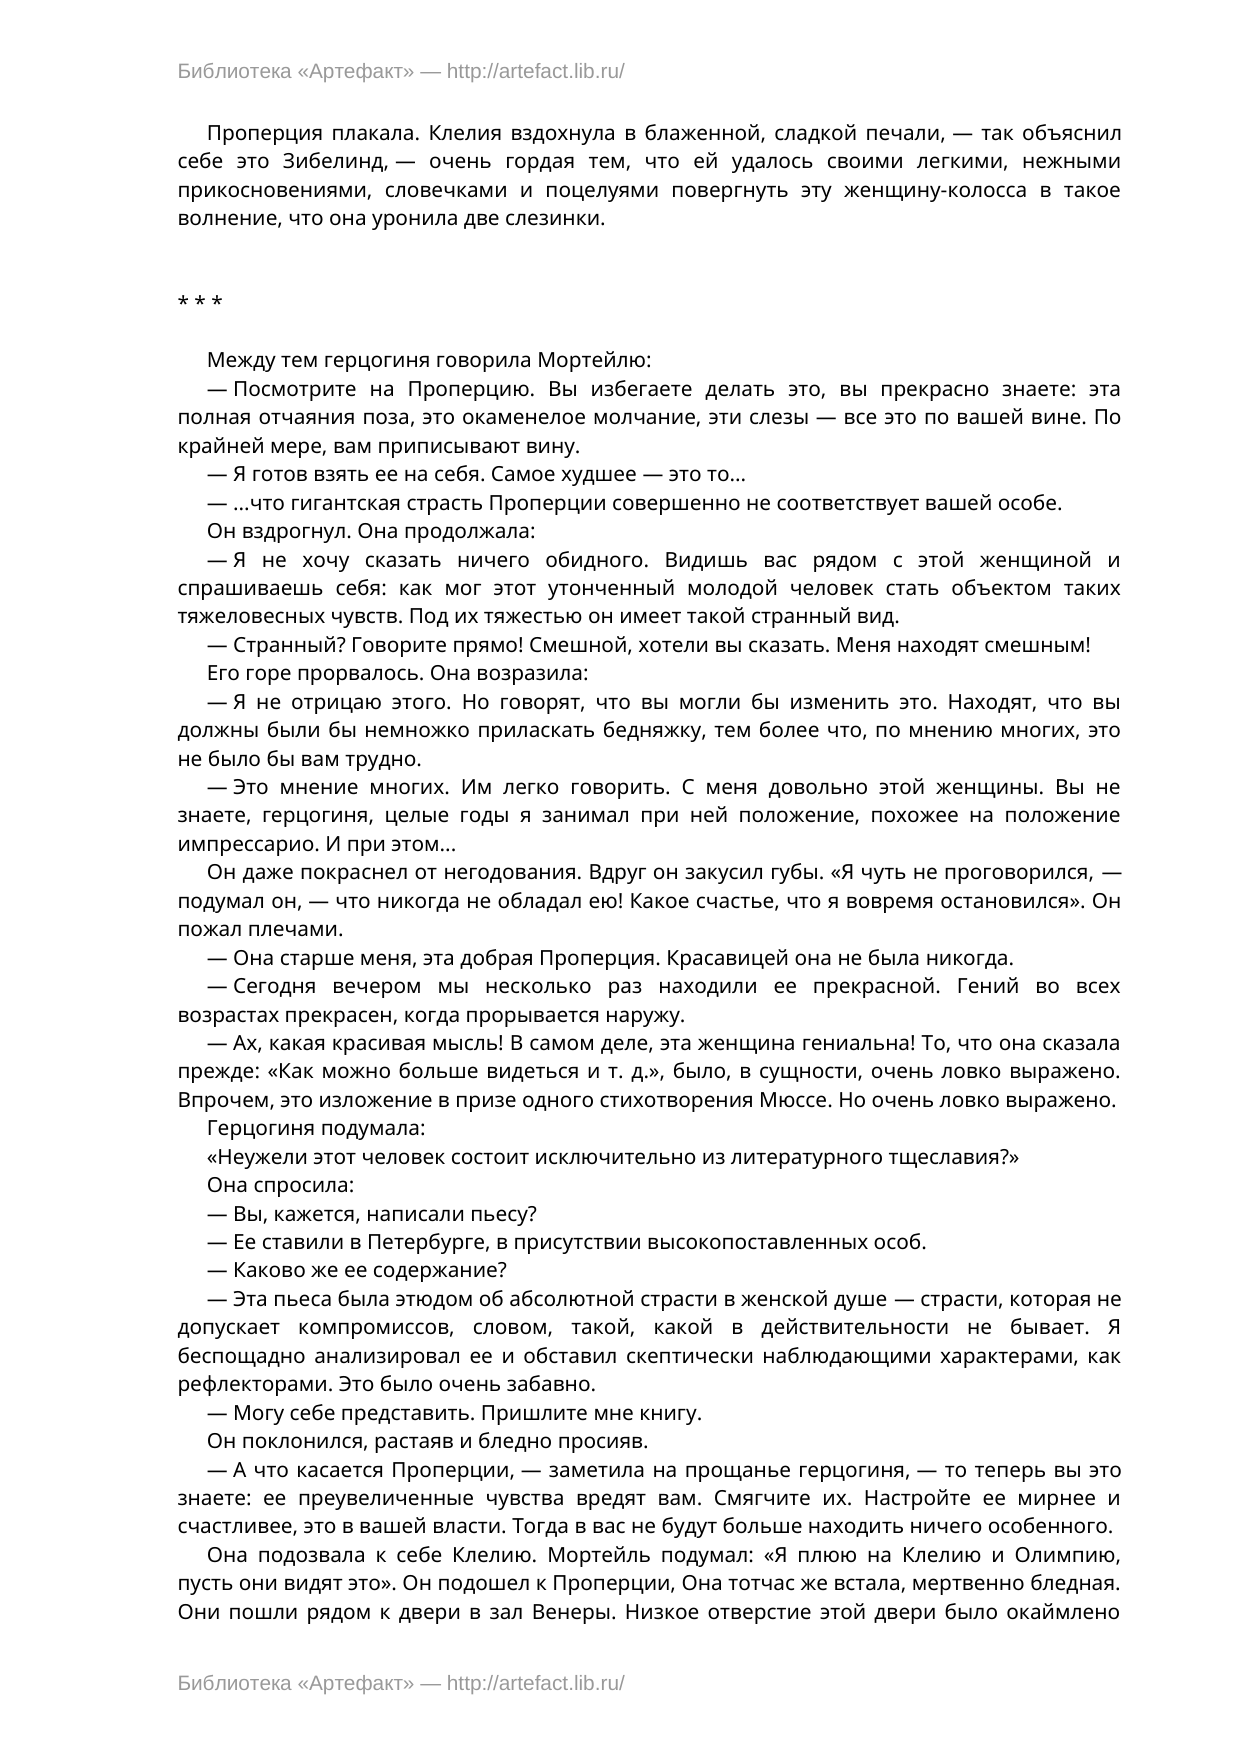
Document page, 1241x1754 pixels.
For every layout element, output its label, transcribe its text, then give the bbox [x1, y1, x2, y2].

text Она спросила: [177, 1170, 1122, 1199]
text Он вздрогнул. Она продолжала: [177, 516, 1122, 545]
text — Могу себе представить. Пришлите мне книгу. [177, 1398, 1122, 1426]
text — ...что гигантская страсть Проперции совершенно не соответствует вашей особе. [177, 488, 1122, 516]
text — Сегодня вечером мы несколько раз находили ее прекрасной. Гений во всех возрастах прекрасен, когда прорывается наружу. [177, 971, 1122, 1028]
text — Это мнение многих. Им легко говорить. С меня довольно этой женщины. Вы не знаете, герцогиня, целые годы я занимал при ней положение, похожее на положение импрессарио. И при этом... [177, 772, 1122, 857]
text * * * [177, 289, 1122, 317]
text Герцогиня подумала: [177, 1113, 1122, 1142]
text «Неужели этот человек состоит исключительно из литературного тщеславия?» [177, 1142, 1122, 1170]
text Между тем герцогиня говорила Мортейлю: [177, 346, 1122, 374]
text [177, 1540, 1122, 1625]
text — Ах, какая красивая мысль! В самом деле, эта женщина гениальна! То, что она сказала прежде: «Как можно больше видеться и т. д.», было, в сущности, очень ловко выражено. Впрочем, это изложение в призе одного стихотворения Мюссе. Но очень ловко выражено. [177, 1028, 1122, 1113]
text — Я готов взять ее на себя. Самое худшее — это то... [177, 459, 1122, 488]
text Он поклонился, растаяв и бледно просияв. [177, 1426, 1122, 1455]
text Проперция плакала. Клелия вздохнула в блаженной, сладкой печали, — так объяснил себе это Зибелинд, — очень гордая тем, что ей удалось своими легкими, нежными прикосновениями, словечками и поцелуями повергнуть эту женщину-колосса в такое волнение, что она уронила две слезинки. [177, 118, 1122, 232]
text — Я не хочу сказать ничего обидного. Видишь вас рядом с этой женщиной и спрашиваешь себя: как мог этот утонченный молодой человек стать объектом таких тяжеловесных чувств. Под их тяжестью он имеет такой странный вид. [177, 545, 1122, 630]
text — Странный? Говорите прямо! Смешной, хотели вы сказать. Меня находят смешным! [177, 630, 1122, 658]
text — Она старше меня, эта добрая Проперция. Красавицей она не была никогда. [177, 943, 1122, 971]
text Его горе прорвалось. Она возразила: [177, 658, 1122, 687]
text — А что касается Проперции, — заметила на прощанье герцогиня, — то теперь вы это знаете: ее преувеличенные чувства вредят вам. Смягчите их. Настройте ее мирнее и счастливее, это в вашей власти. Тогда в вас не будут больше находить ничего особенного. [177, 1455, 1122, 1540]
text Он даже покраснел от негодования. Вдруг он закусил губы. «Я чуть не проговорился, — подумал он, — что никогда не обладал ею! Какое счастье, что я вовремя остановился». Он пожал плечами. [177, 857, 1122, 943]
text — Вы, кажется, написали пьесу? [177, 1199, 1122, 1227]
text — Эта пьеса была этюдом об абсолютной страсти в женской душе — страсти, которая не допускает компромиссов, словом, такой, какой в действительности не бывает. Я беспощадно анализировал ее и обставил скептически наблюдающими характерами, как рефлекторами. Это было очень забавно. [177, 1284, 1122, 1398]
text — Каково же ее содержание? [177, 1256, 1122, 1284]
text — Ее ставили в Петербурге, в присутствии высокопоставленных особ. [177, 1227, 1122, 1256]
text — Я не отрицаю этого. Но говорят, что вы могли бы изменить это. Находят, что вы должны были бы немножко приласкать бедняжку, тем более что, по мнению многих, это не было бы вам трудно. [177, 687, 1122, 772]
text — Посмотрите на Проперцию. Вы избегаете делать это, вы прекрасно знаете: эта полная отчаяния поза, это окаменелое молчание, эти слезы — все это по вашей вине. По крайней мере, вам приписывают вину. [177, 374, 1122, 459]
